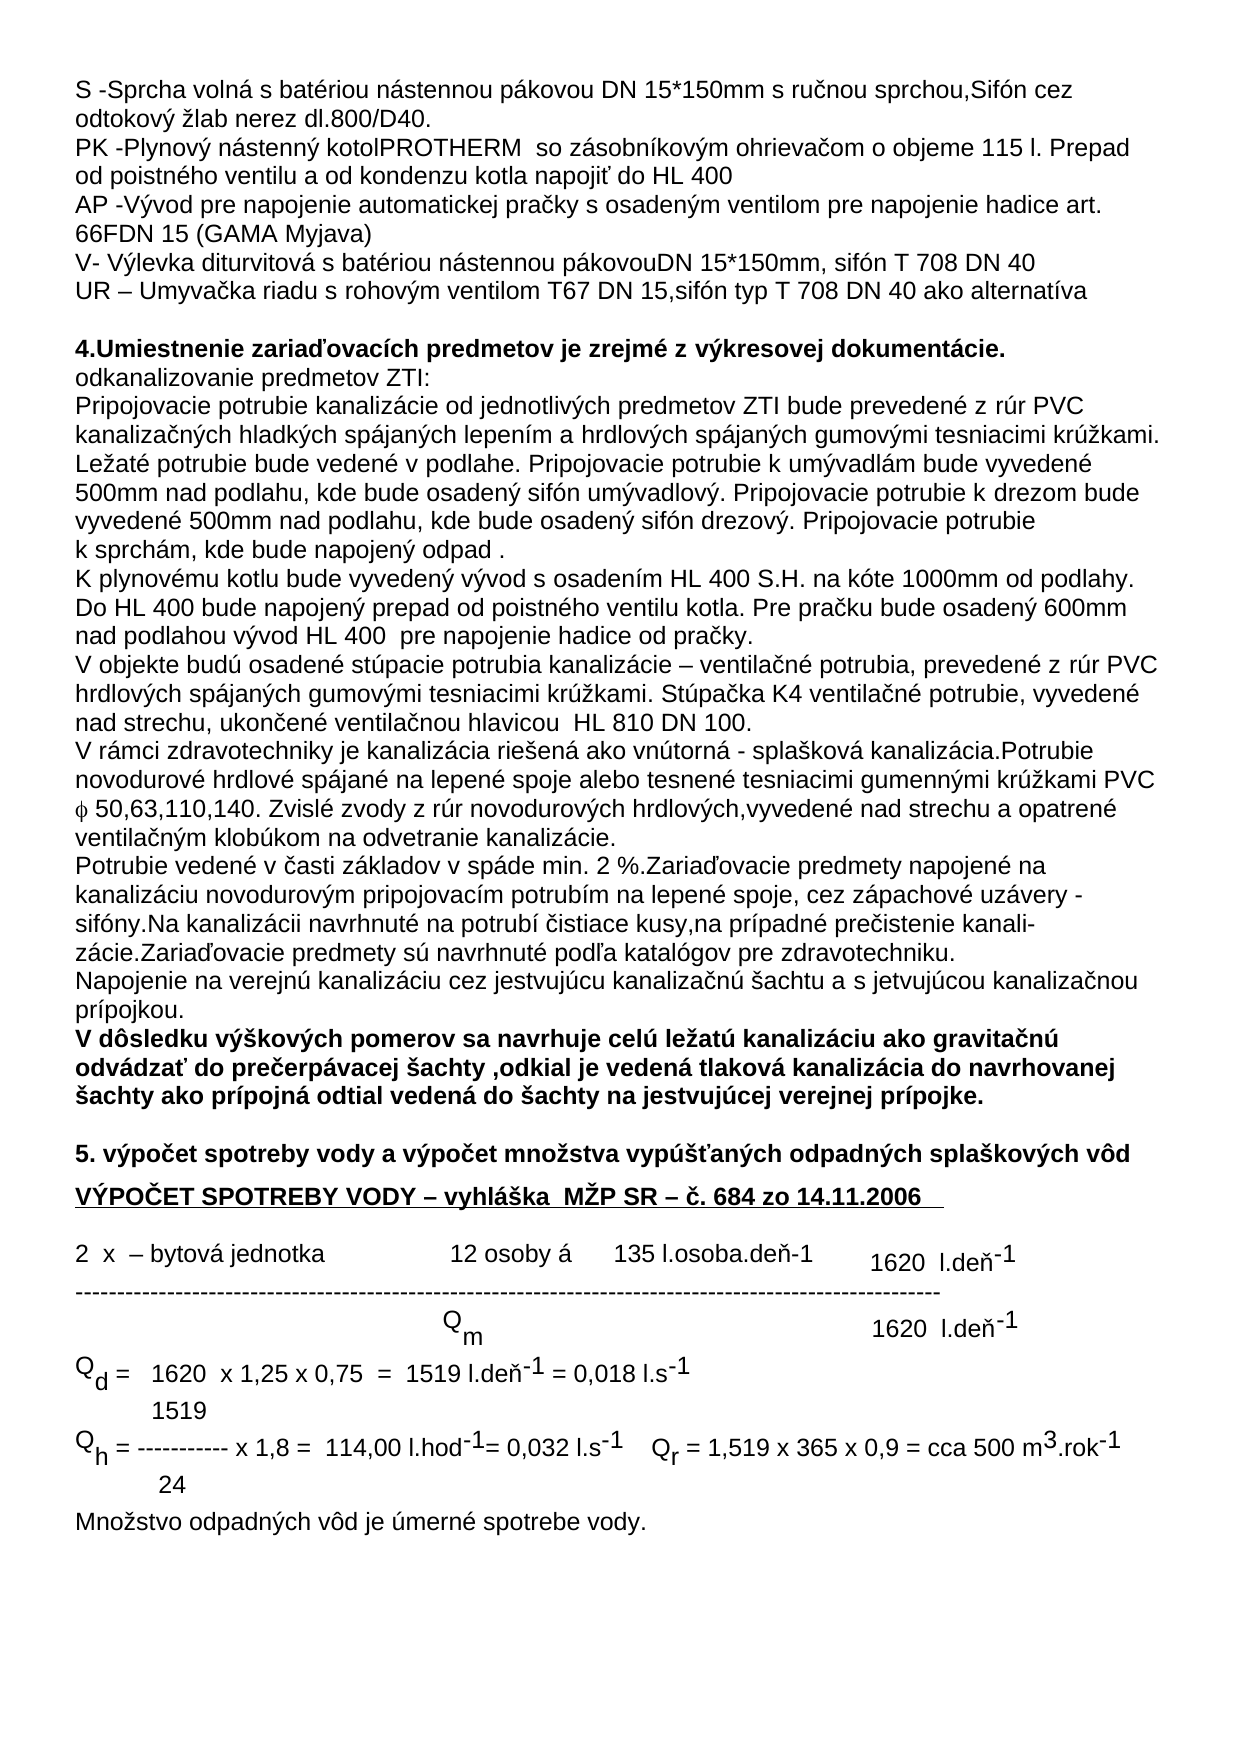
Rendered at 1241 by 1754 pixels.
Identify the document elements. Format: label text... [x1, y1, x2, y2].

text 4.Umiestnenie zariaďovacích predmetov je zrejmé z výkresovej dokumentácie. [75, 334, 1165, 362]
text VÝPOČET SPOTREBY VODY – vyhláška MŽP SR – č. 684 zo 14.11.2006 [75, 1182, 1165, 1211]
text UR – Umyvačka riadu s rohovým ventilom T67 DN 15,sifón typ T 708 DN 40 ako alternatíva [75, 276, 1165, 305]
text -------------------------------------------------------------------------------------------------------- [75, 1277, 1165, 1305]
text Množstvo odpadných vôd je úmerné spotrebe vody. [75, 1507, 1165, 1536]
text K plynovému kotlu bude vyvedený vývod s osadením HL 400 S.H. na kóte 1000mm od podlahy. Do HL 400 bude napojený prepad od poistného ventilu kotla. Pre pračku bude osadený 600mm nad podlahou vývod HL 400 pre napojenie hadice od pračky. [75, 564, 1165, 650]
text Potrubie vedené v časti základov v spáde min. 2 %.Zariaďovacie predmety napojené na kanalizáciu novodurovým pripojovacím potrubím na lepené spoje, cez zápachové uzávery - sifóny.Na kanalizácii navrhnuté na potrubí čistiace kusy,na prípadné prečistenie kanali-zácie.Zariaďovacie predmety sú navrhnuté podľa katalógov pre zdravotechniku. [75, 851, 1165, 966]
text 5. výpočet spotreby vody a výpočet množstva vypúšťaných odpadných splaškových vôd [75, 1139, 1165, 1168]
text Qd = 1620 x 1,25 x 0,75 = 1519 l.deň-1 = 0,018 l.s-1 [75, 1351, 1165, 1396]
text PK -Plynový nástenný kotolPROTHERM so zásobníkovým ohrievačom o objeme 115 l. Prepad od poistného ventilu a od kondenzu kotla napojiť do HL 400 [75, 132, 1165, 190]
text Qm 1620 l.deň-1 [75, 1305, 1165, 1351]
text V- Výlevka diturvitová s batériou nástennou pákovouDN 15*150mm, sifón T 708 DN 40 [75, 247, 1165, 276]
text Pripojovacie potrubie kanalizácie od jednotlivých predmetov ZTI bude prevedené z rúr PVC kanalizačných hladkých spájaných lepením a hrdlových spájaných gumovými tesniacimi krúžkami. Ležaté potrubie bude vedené v podlahe. Pripojovacie potrubie k umývadlám bude vyvedené 500mm nad podlahu, kde bude osadený sifón umývadlový. Pripojovacie potrubie k drezom bude vyvedené 500mm nad podlahu, kde bude osadený sifón drezový. Pripojovacie potrubie k sprchám, kde bude napojený odpad . [75, 391, 1165, 564]
text 2 x – bytová jednotka 12 osoby á 135 l.osoba.deň-1 1620 l.deň-1 [75, 1239, 1165, 1277]
text AP -Vývod pre napojenie automatickej pračky s osadeným ventilom pre napojenie hadice art. 66FDN 15 (GAMA Myjava) [75, 190, 1165, 247]
text V rámci zdravotechniky je kanalizácia riešená ako vnútorná - splašková kanalizácia.Potrubie novodurové hrdlové spájané na lepené spoje alebo tesnené tesniacimi gumennými krúžkami PVC  50,63,110,140. Zvislé zvody z rúr novodurových hrdlových,vyvedené nad strechu a opatrené ventilačným klobúkom na odvetranie kanalizácie. [75, 736, 1165, 851]
text V dôsledku výškových pomerov sa navrhuje celú ležatú kanalizáciu ako gravitačnú odvádzať do prečerpávacej šachty ,odkial je vedená tlaková kanalizácia do navrhovanej šachty ako prípojná odtial vedená do šachty na jestvujúcej verejnej prípojke. [75, 1024, 1165, 1110]
text Napojenie na verejnú kanalizáciu cez jestvujúcu kanalizačnú šachtu a s jetvujúcou kanalizačnou prípojkou. [75, 966, 1165, 1024]
text V objekte budú osadené stúpacie potrubia kanalizácie – ventilačné potrubia, prevedené z rúr PVC hrdlových spájaných gumovými tesniacimi krúžkami. Stúpačka K4 ventilačné potrubie, vyvedené nad strechu, ukončené ventilačnou hlavicou HL 810 DN 100. [75, 650, 1165, 736]
text 1519 [75, 1396, 1165, 1425]
text 24 [75, 1470, 1165, 1507]
text Qh = ----------- x 1,8 = 114,00 l.hod-1= 0,032 l.s-1 Qr = 1,519 x 365 x 0,9 = cca 500 m3.rok-1 [75, 1425, 1165, 1470]
text S -Sprcha volná s batériou nástennou pákovou DN 15*150mm s ručnou sprchou,Sifón cez odtokový žlab nerez dl.800/D40. [75, 75, 1165, 132]
text odkanalizovanie predmetov ZTI: [75, 362, 1165, 391]
